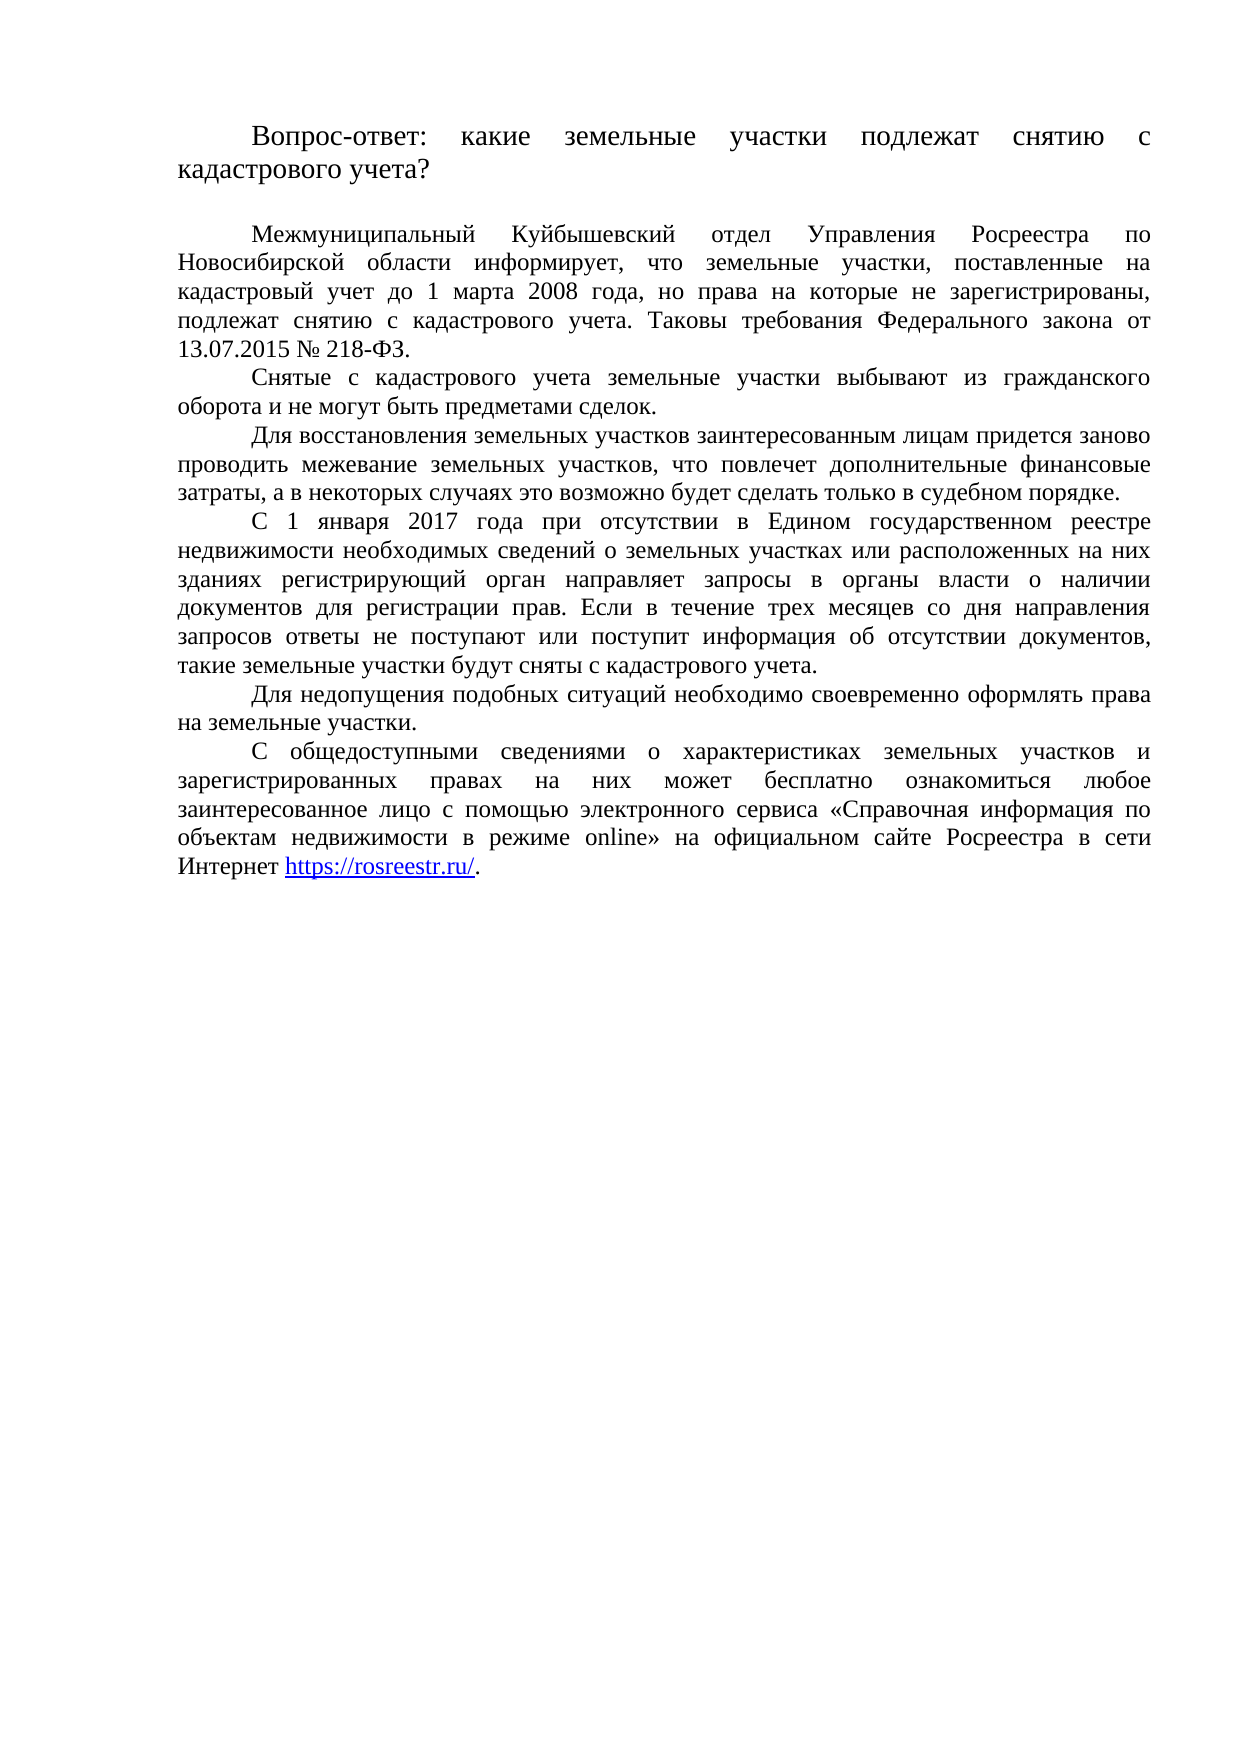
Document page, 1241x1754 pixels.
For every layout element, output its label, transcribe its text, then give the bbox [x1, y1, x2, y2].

text Межмуниципальный Куйбышевский отдел Управления Росреестра по Новосибирской области информирует, что земельные участки, поставленные на кадастровый учет до 1 марта 2008 года, но права на которые не зарегистрированы, подлежат снятию с кадастрового учета. Таковы требования Федерального закона от 13.07.2015 № 218-ФЗ. [177, 219, 1152, 362]
text Снятые с кадастрового учета земельные участки выбывают из гражданского оборота и не могут быть предметами сделок. [177, 362, 1152, 420]
text Вопрос-ответ: какие земельные участки подлежат снятию с кадастрового учета? [177, 118, 1152, 185]
text С общедоступными сведениями о характеристиках земельных участков и зарегистрированных правах на них может бесплатно ознакомиться любое заинтересованное лицо с помощью электронного сервиса «Справочная информация по объектам недвижимости в режиме online» на официальном сайте Росреестра в сети Интернет https://rosreestr.ru/. [177, 736, 1152, 880]
text С 1 января 2017 года при отсутствии в Едином государственном реестре недвижимости необходимых сведений о земельных участках или расположенных на них зданиях регистрирующий орган направляет запросы в органы власти о наличии документов для регистрации прав. Если в течение трех месяцев со дня направления запросов ответы не поступают или поступит информация об отсутствии документов, такие земельные участки будут сняты с кадастрового учета. [177, 506, 1152, 679]
text Для восстановления земельных участков заинтересованным лицам придется заново проводить межевание земельных участков, что повлечет дополнительные финансовые затраты, а в некоторых случаях это возможно будет сделать только в судебном порядке. [177, 420, 1152, 506]
text Для недопущения подобных ситуаций необходимо своевременно оформлять права на земельные участки. [177, 679, 1152, 736]
